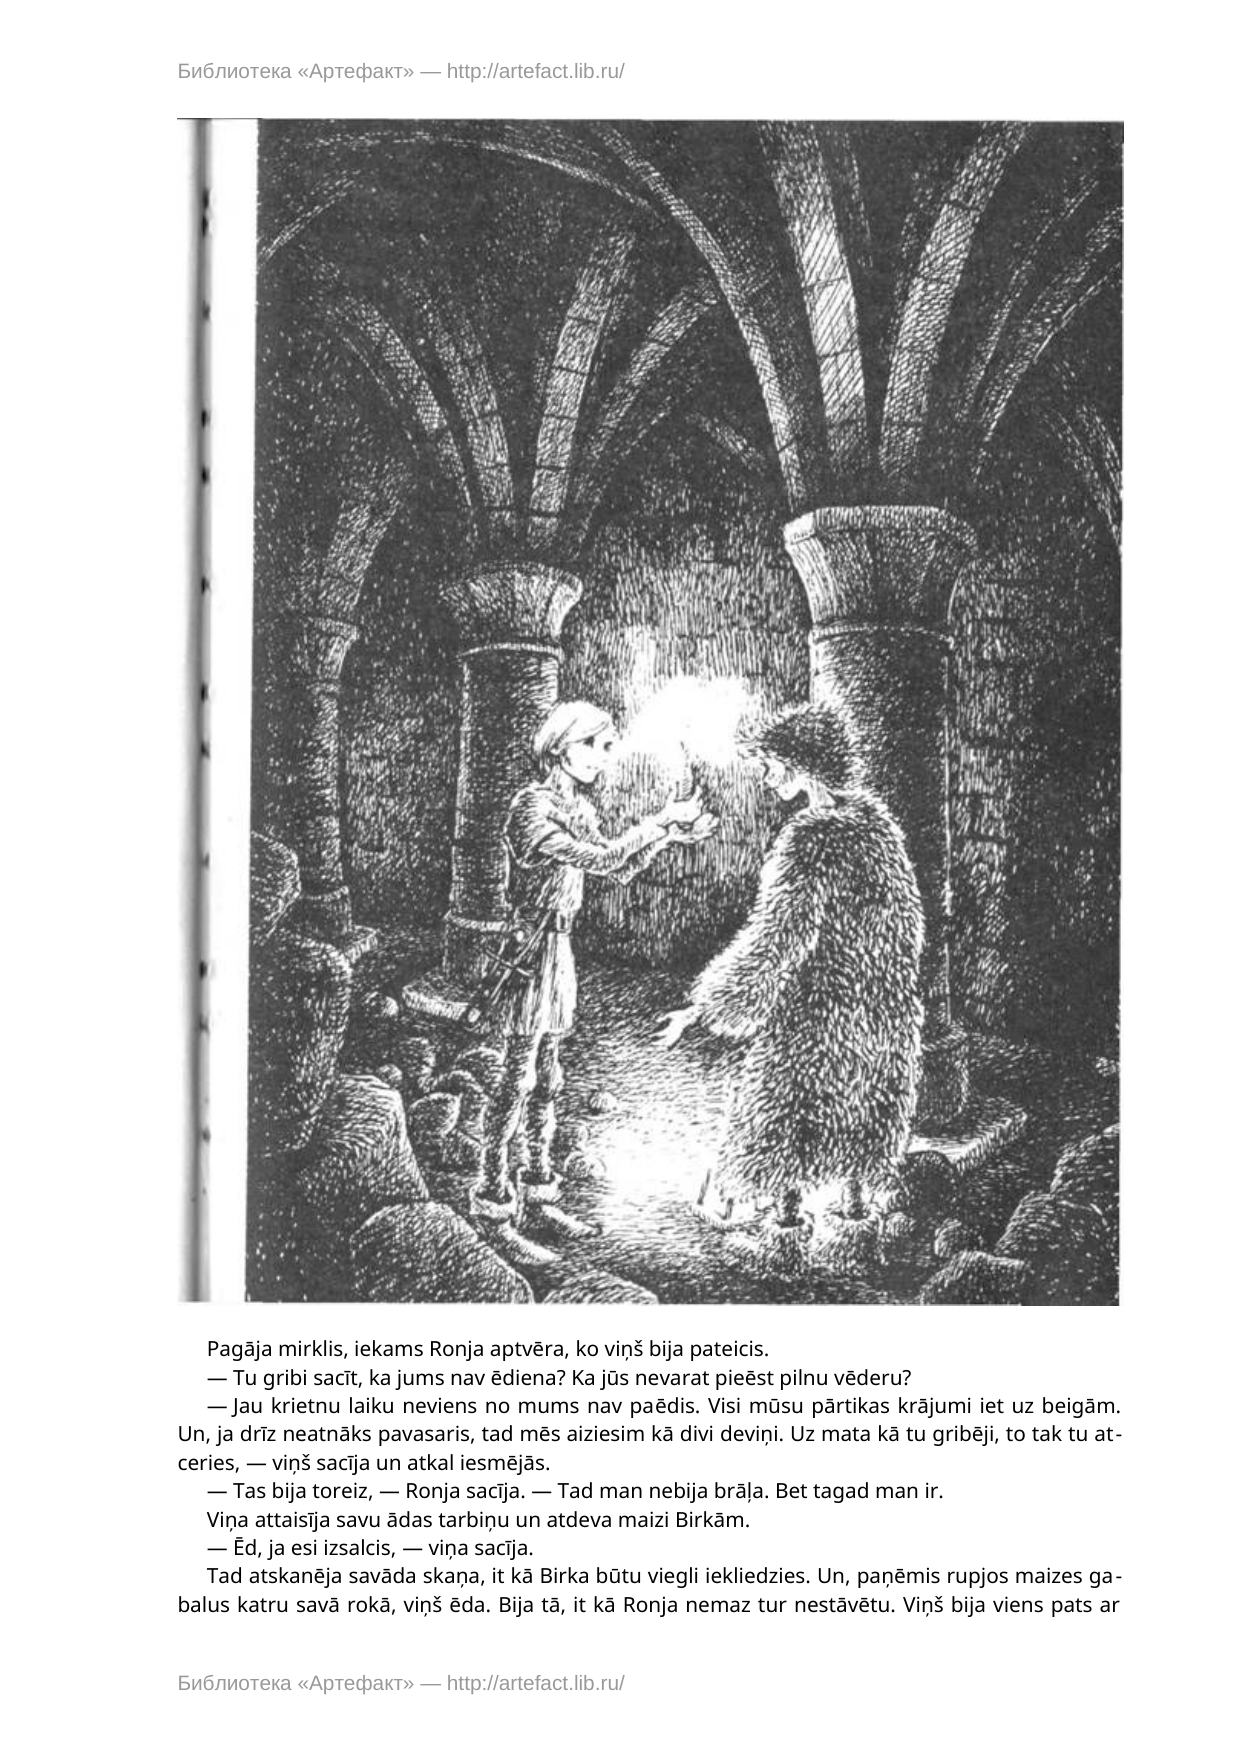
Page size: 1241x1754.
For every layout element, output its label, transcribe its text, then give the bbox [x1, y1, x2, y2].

text Pagāja mirklis, iekams Ronja aptvēra, ko viņš bija pateicis. [177, 1334, 1122, 1363]
text — Tas bija toreiz, — Ronja sacīja. — Tad man nebija brāļa. Bet tagad man ir. [177, 1476, 1122, 1505]
text — Ēd, ja esi izsalcis, — viņa sacīja. [177, 1533, 1122, 1562]
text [177, 1562, 1122, 1618]
text — Tu gribi sacīt, ka jums nav ēdiena? Ka jūs nevarat pieēst pilnu vēderu? [177, 1363, 1122, 1391]
text Viņa attaisīja savu ādas tarbiņu un atdeva maizi Birkām. [177, 1505, 1122, 1533]
picture [177, 118, 1124, 1306]
text — Jau krietnu laiku neviens no mums nav paēdis. Visi mūsu pārtikas krājumi iet uz beigām. Un, ja drīz neatnāks pavasaris, tad mēs aiziesim kā divi deviņi. Uz mata kā tu gribēji, to tak tu atceries, — viņš sacīja un atkal iesmējās. [177, 1391, 1122, 1476]
